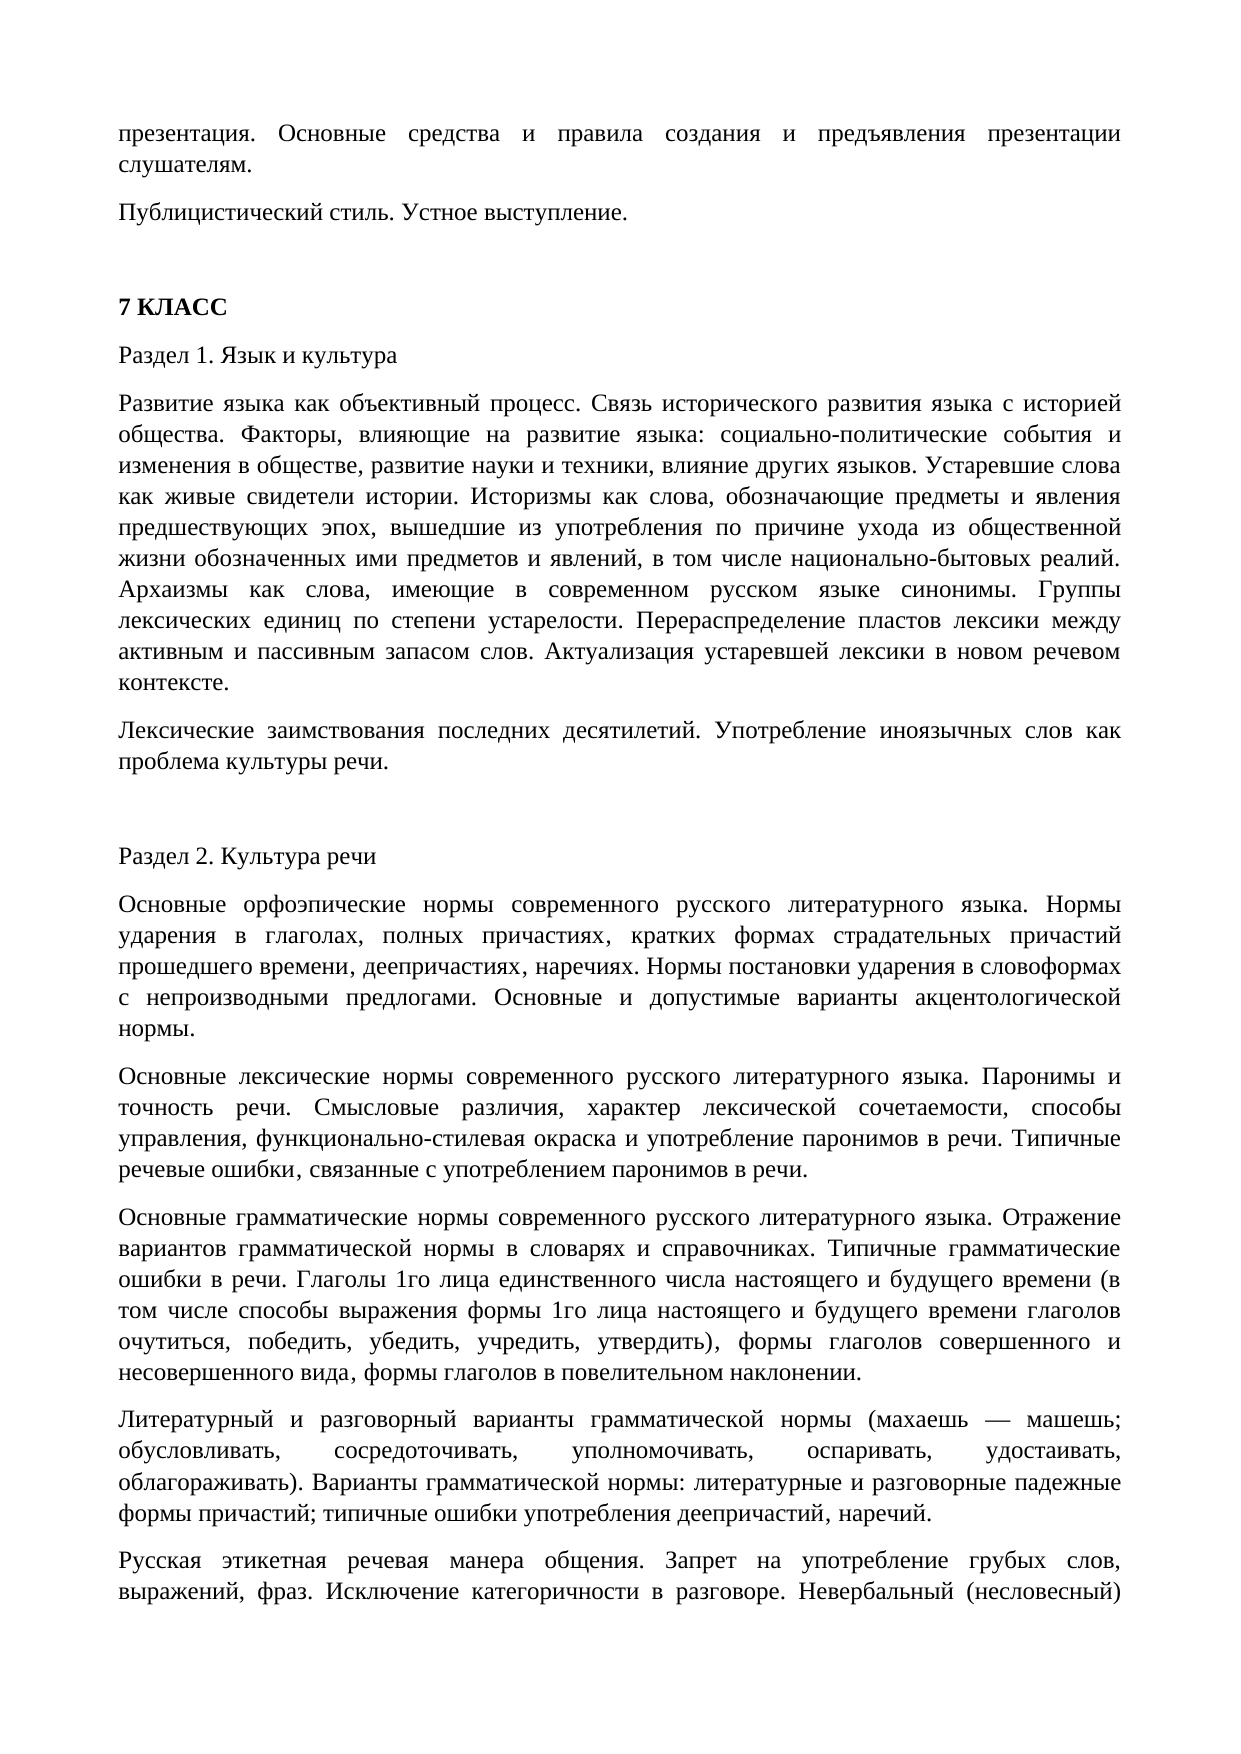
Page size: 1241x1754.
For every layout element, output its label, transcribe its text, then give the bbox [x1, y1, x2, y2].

text Публицистический стиль. Устное выступление. [118, 197, 1122, 226]
text Лексические заимствования последних десятилетий. Употребление иноязычных слов как проблема культуры речи. [118, 715, 1122, 774]
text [118, 1545, 1122, 1605]
text Раздел 2. Культура речи [118, 841, 1122, 870]
text Литературный и разговорный варианты грамматической нормы (махаешь — машешь; обусловливать, сосредоточивать, уполномочивать, оспаривать, удостаивать, облагораживать). Варианты грамматической нормы: литературные и разговорные падежные формы причастий; типичные ошибки употребления деепричастий‚ наречий. [118, 1404, 1122, 1526]
text Основные лексические нормы современного русского литературного языка. Паронимы и точность речи. Смысловые различия, характер лексической сочетаемости, способы управления, функционально-стилевая окраска и употребление паронимов в речи. Типичные речевые ошибки‚ связанные с употреблением паронимов в речи. [118, 1061, 1122, 1183]
text Раздел 1. Язык и культура [118, 340, 1122, 369]
text Основные орфоэпические нормы современного русского литературного языка. Нормы ударения в глаголах, полных причастиях‚ кратких формах страдательных причастий прошедшего времени‚ деепричастиях‚ наречиях. Нормы постановки ударения в словоформах с непроизводными предлогами. Основные и допустимые варианты акцентологической нормы. [118, 889, 1122, 1042]
text 7 КЛАСС [118, 292, 1122, 321]
text Развитие языка как объективный процесс. Связь исторического развития языка с историей общества. Факторы, влияющие на развитие языка: социально-политические события и изменения в обществе, развитие науки и техники, влияние других языков. Устаревшие слова как живые свидетели истории. Историзмы как слова, обозначающие предметы и явления предшествующих эпох, вышедшие из употребления по причине ухода из общественной жизни обозначенных ими предметов и явлений, в том числе национально-бытовых реалий. Архаизмы как слова, имеющие в современном русском языке синонимы. Группы лексических единиц по степени устарелости. Перераспределение пластов лексики между активным и пассивным запасом слов. Актуализация устаревшей лексики в новом речевом контексте. [118, 388, 1122, 696]
text Основные грамматические нормы современного русского литературного языка. Отражение вариантов грамматической нормы в словарях и справочниках. Типичные грамматические ошибки в речи. Глаголы 1го лица единственного числа настоящего и будущего времени (в том числе способы выражения формы 1го лица настоящего и будущего времени глаголов очутиться, победить, убедить, учредить, утвердить)‚ формы глаголов совершенного и несовершенного вида‚ формы глаголов в повелительном наклонении. [118, 1202, 1122, 1386]
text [118, 118, 1122, 178]
